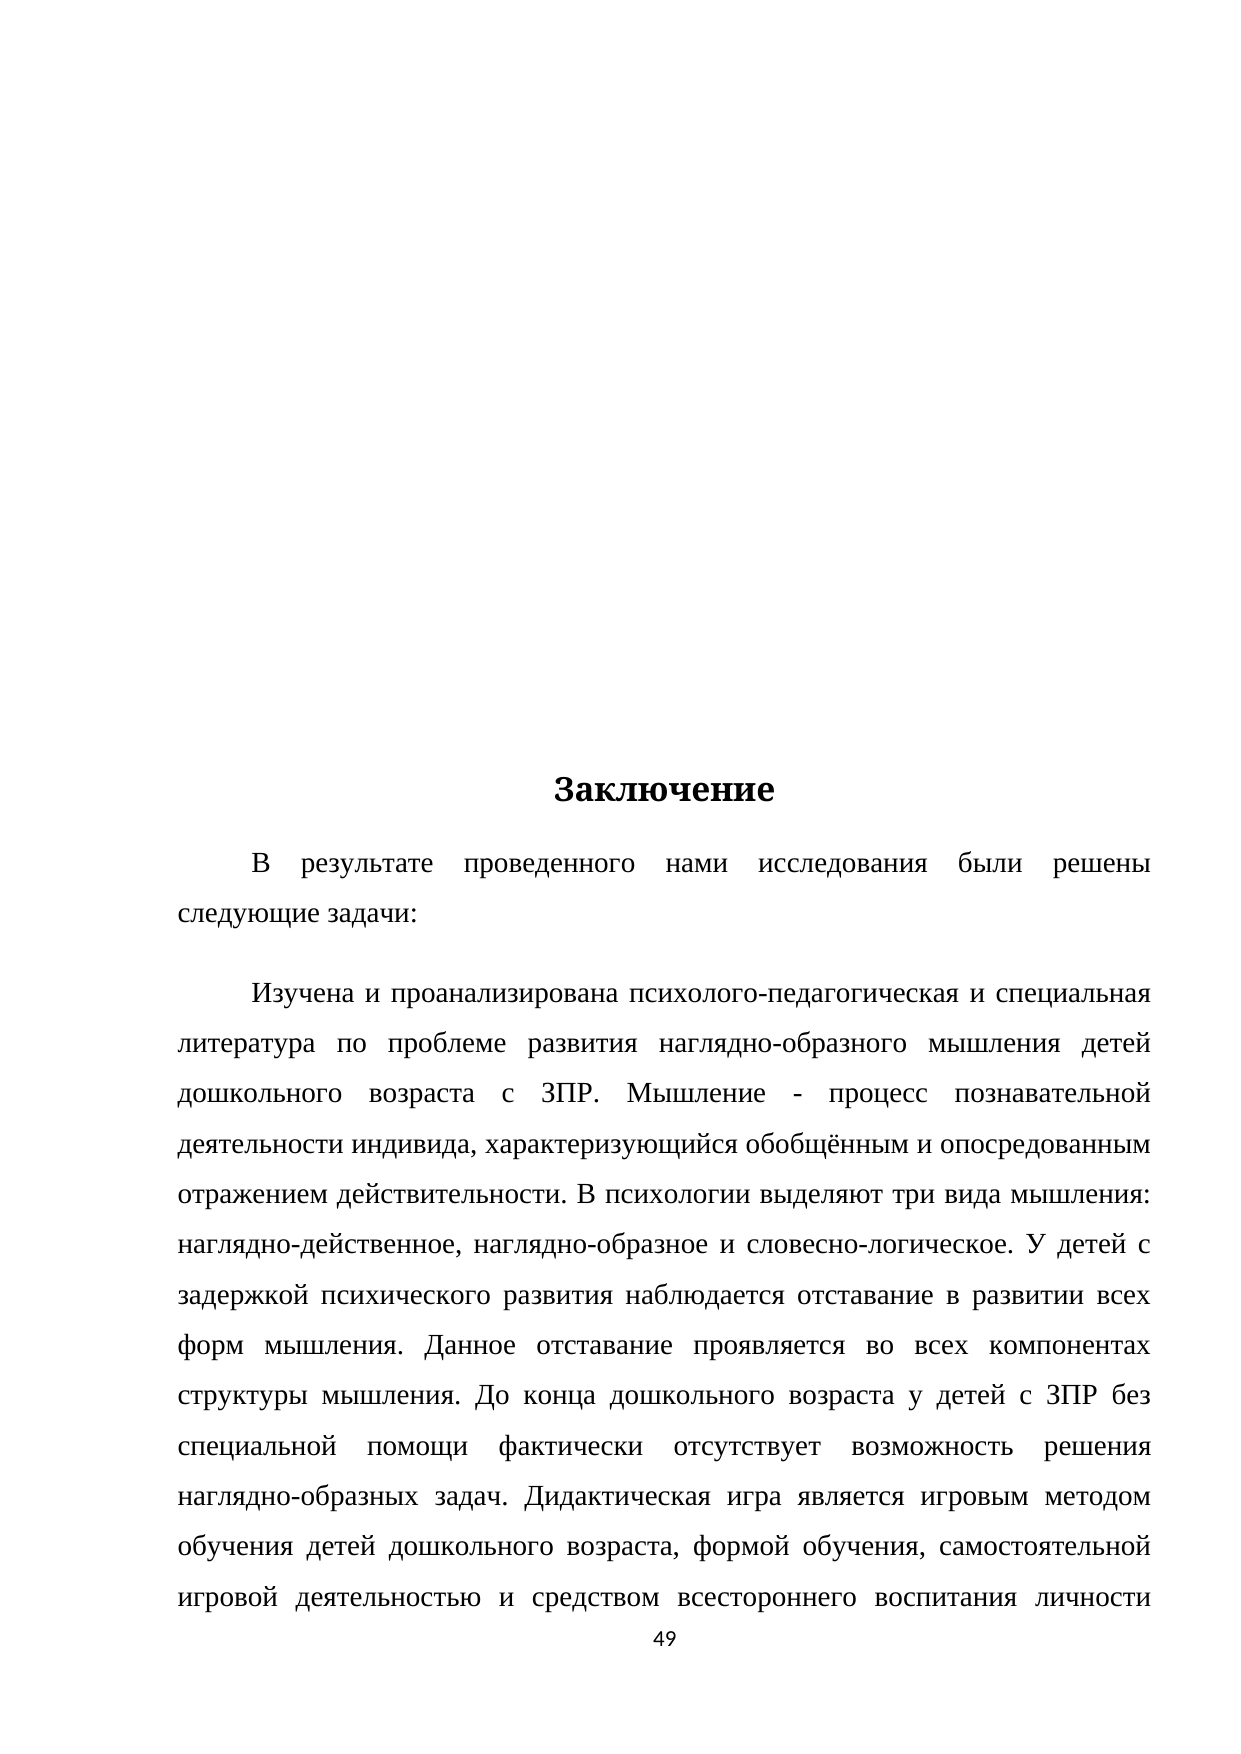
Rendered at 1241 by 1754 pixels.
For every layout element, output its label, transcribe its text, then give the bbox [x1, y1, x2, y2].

subtitle Заключение [177, 772, 1152, 810]
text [177, 975, 1152, 1612]
text В результате проведенного нами исследования были решены следующие задачи: [177, 845, 1152, 929]
